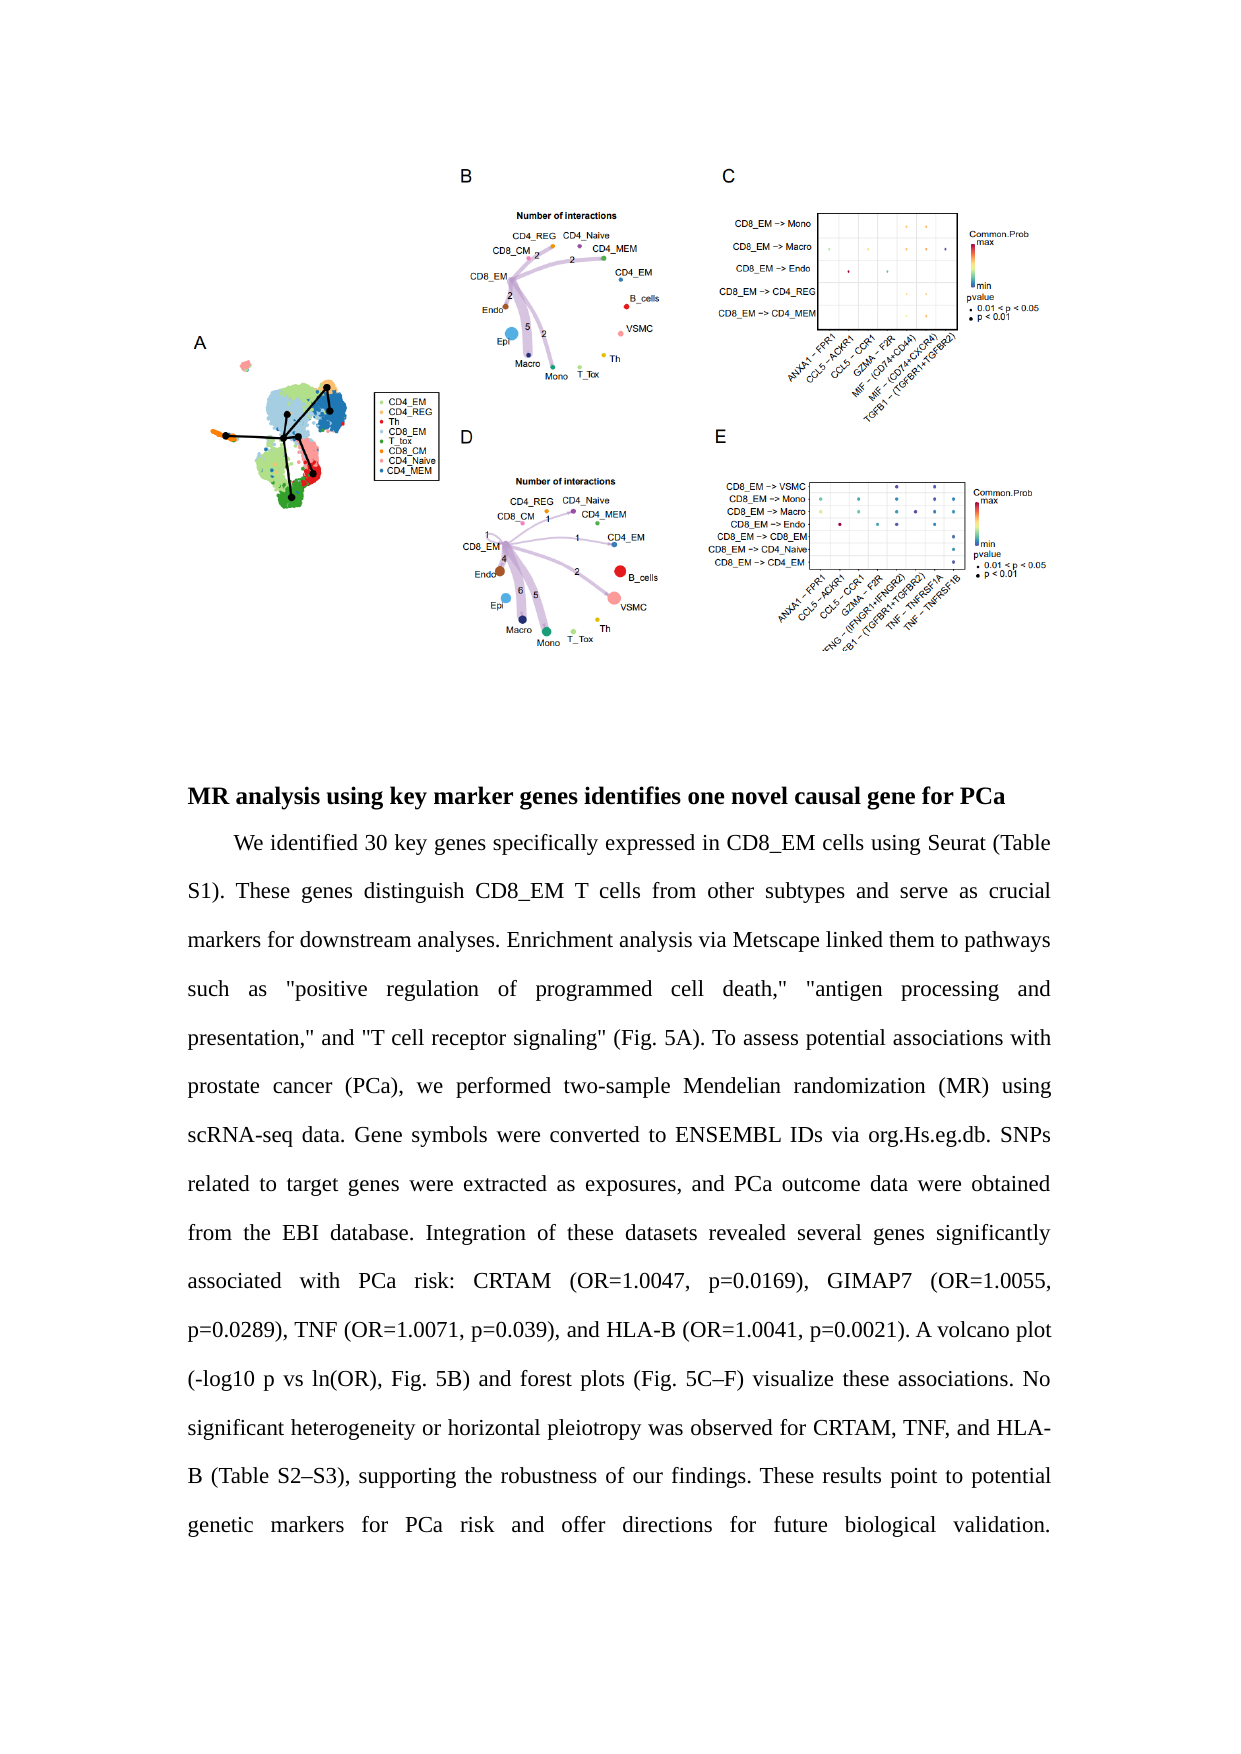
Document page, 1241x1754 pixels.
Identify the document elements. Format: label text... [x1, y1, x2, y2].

picture [193, 162, 1047, 651]
text MR analysis using key marker genes identifies one novel causal gene for PCa [187, 779, 1053, 811]
text We identified 30 key genes specifically expressed in CD8_EM cells using Seurat (Table S1). These genes distinguish CD8_EM T cells from other subtypes and serve as crucial markers for downstream analyses. Enrichment analysis via Metscape linked them to pathways such as "positive regulation of programmed cell death," "antigen processing and presentation," and "T cell receptor signaling" (Fig. 5A). To assess potential associations with prostate cancer (PCa), we performed two-sample Mendelian randomization (MR) using scRNA-seq data. Gene symbols were converted to ENSEMBL IDs via org.Hs.eg.db. SNPs related to target genes were extracted as exposures, and PCa outcome data were obtained from the EBI database. Integration of these datasets revealed several genes significantly associated with PCa risk: CRTAM (OR=1.0047, p=0.0169), GIMAP7 (OR=1.0055, p=0.0289), TNF (OR=1.0071, p=0.039), and HLA-B (OR=1.0041, p=0.0021). A volcano plot (-log10 p vs ln(OR), Fig. 5B) and forest plots (Fig. 5C–F) visualize these associations. No significant heterogeneity or horizontal pleiotropy was observed for CRTAM, TNF, and HLA-B (Table S2–S3), supporting the robustness of our findings. These results point to potential genetic markers for PCa risk and offer directions for future biological validation. [187, 826, 1053, 1541]
